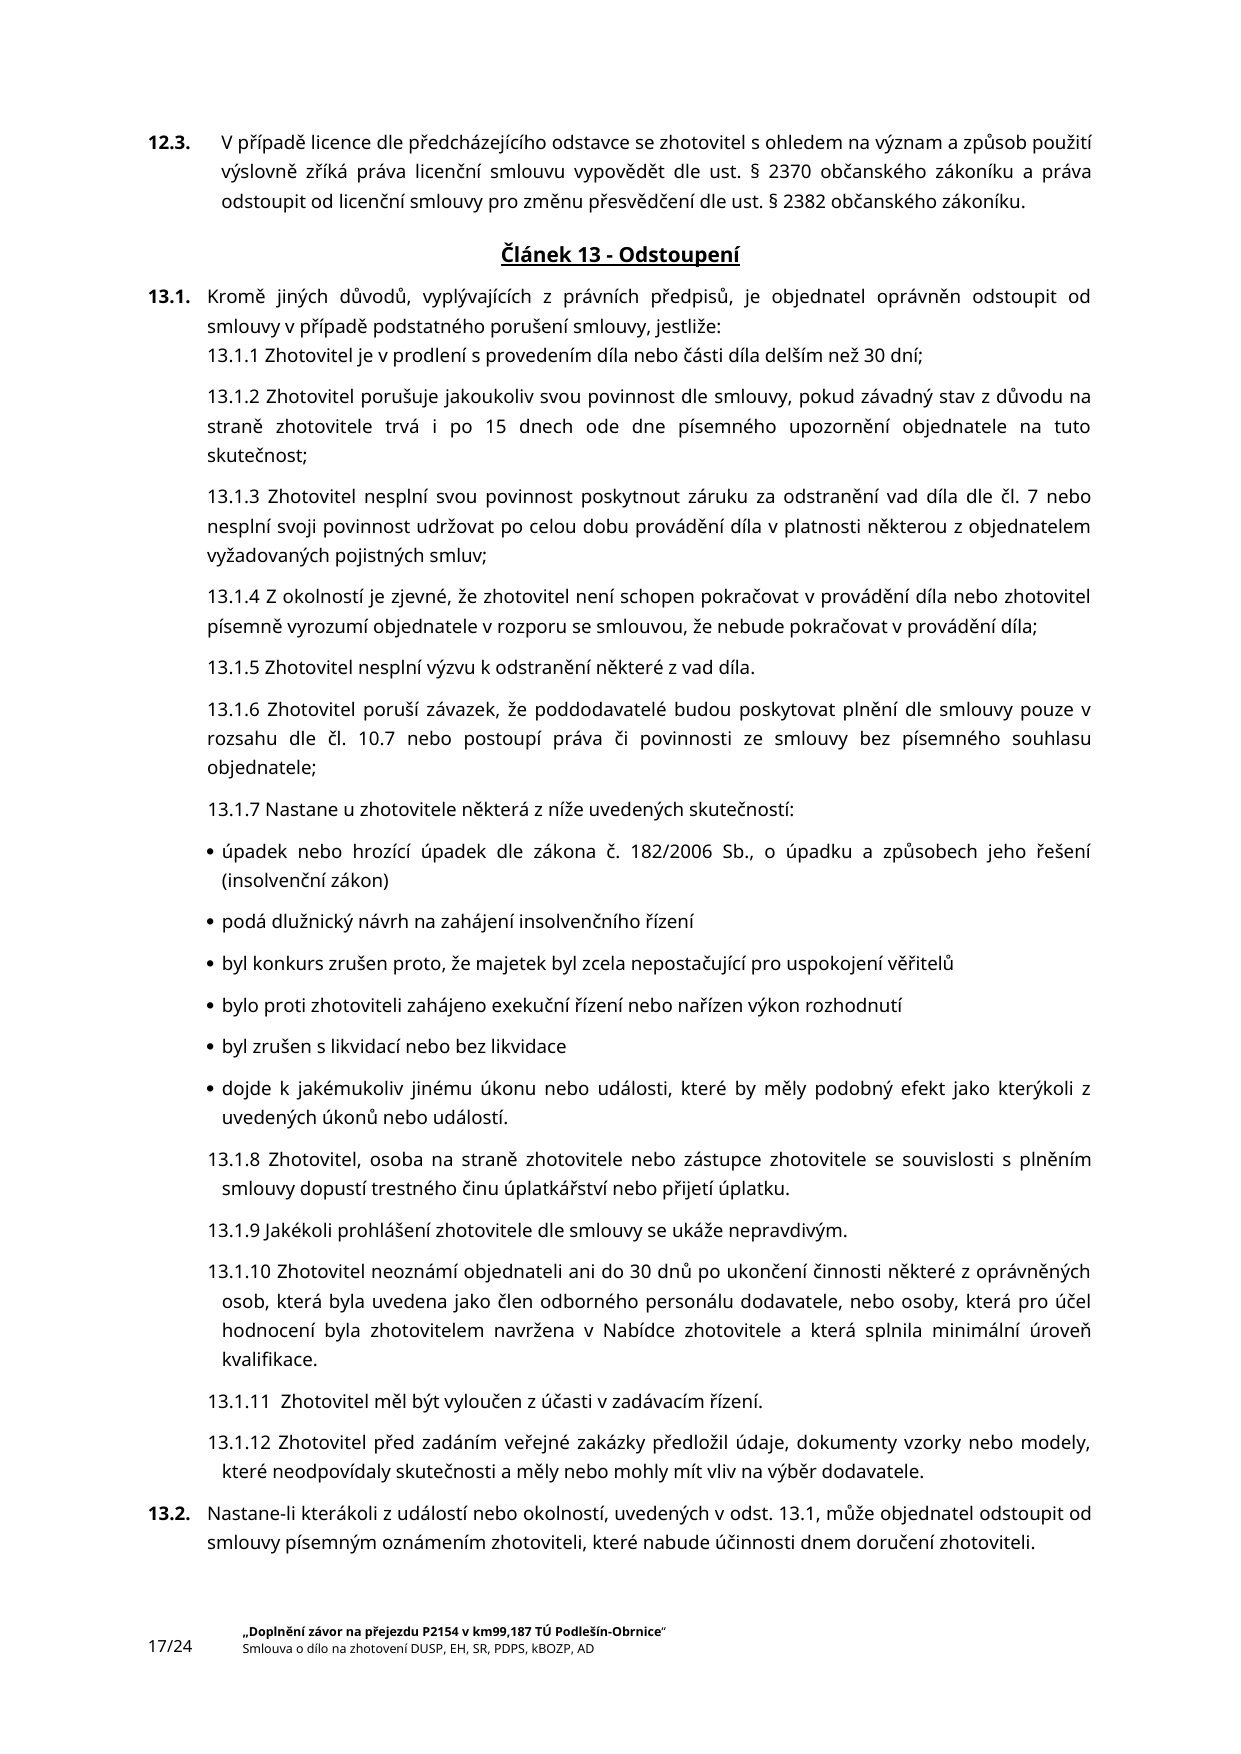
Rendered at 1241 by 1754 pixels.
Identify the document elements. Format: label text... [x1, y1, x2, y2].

text 13.1.10 Zhotovitel neoznámí objednateli ani do 30 dnů po ukončení činnosti některé z oprávněných osob, která byla uvedena jako člen odborného personálu dodavatele, nebo osoby, která pro účel hodnocení byla zhotovitelem navržena v Nabídce zhotovitele a která splnila minimální úroveň kvalifikace. [207, 1256, 1092, 1372]
text 13.1.1 Zhotovitel je v prodlení s provedením díla nebo části díla delším než 30 dní; [207, 339, 1092, 368]
text 13.1.12 Zhotovitel před zadáním veřejné zakázky předložil údaje, dokumenty vzorky nebo modely, které neodpovídaly skutečnosti a měly nebo mohly mít vliv na výběr dodavatele. [207, 1426, 1092, 1485]
list dojde k jakémukoliv jinému úkonu nebo události, které by měly podobný efekt jako kterýkoli z uvedených úkonů nebo událostí. [207, 1072, 1092, 1131]
text 13.1.6 Zhotovitel poruší závazek, že poddodavatelé budou poskytovat plnění dle smlouvy pouze v rozsahu dle čl. 10.7 nebo postoupí práva či povinnosti ze smlouvy bez písemného souhlasu objednatele; [207, 693, 1092, 781]
subtitle Článek 13 - Odstoupení [148, 239, 1092, 268]
text 12.3. V případě licence dle předcházejícího odstavce se zhotovitel s ohledem na význam a způsob použití výslovně zříká práva licenční smlouvu vypovědět dle ust. § 2370 občanského zákoníku a práva odstoupit od licenční smlouvy pro změnu přesvědčení dle ust. § 2382 občanského zákoníku. [148, 126, 1092, 214]
text 13.1.3 Zhotovitel nesplní svou povinnost poskytnout záruku za odstranění vad díla dle čl. 7 nebo nesplní svoji povinnost udržovat po celou dobu provádění díla v platnosti některou z objednatelem vyžadovaných pojistných smluv; [207, 481, 1092, 568]
list byl konkurs zrušen proto, že majetek byl zcela nepostačující pro uspokojení věřitelů [207, 947, 1092, 976]
text 13.1.4 Z okolností je zjevné, že zhotovitel není schopen pokračovat v provádění díla nebo zhotovitel písemně vyrozumí objednatele v rozporu se smlouvou, že nebude pokračovat v provádění díla; [207, 581, 1092, 639]
text 13.1.5 Zhotovitel nesplní výzvu k odstranění některé z vad díla. [207, 651, 1092, 681]
text 13.1.11 Zhotovitel měl být vyloučen z účasti v zadávacím řízení. [207, 1385, 1092, 1414]
text 13.1.8 Zhotovitel, osoba na straně zhotovitele nebo zástupce zhotovitele se souvislosti s plněním smlouvy dopustí trestného činu úplatkářství nebo přijetí úplatku. [207, 1143, 1092, 1201]
list byl zrušen s likvidací nebo bez likvidace [207, 1031, 1092, 1060]
text 13.1.7 Nastane u zhotovitele některá z níže uvedených skutečností: [207, 793, 1092, 822]
text 13.2. Nastane-li kterákoli z událostí nebo okolností, uvedených v odst. 13.1, může objednatel odstoupit od smlouvy písemným oznámením zhotoviteli, které nabude účinnosti dnem doručení zhotoviteli. [148, 1497, 1092, 1556]
text 13.1.9 Jakékoli prohlášení zhotovitele dle smlouvy se ukáže nepravdivým. [207, 1214, 1092, 1243]
list podá dlužnický návrh na zahájení insolvenčního řízení [207, 906, 1092, 935]
list úpadek nebo hrozící úpadek dle zákona č. 182/2006 Sb., o úpadku a způsobech jeho řešení (insolvenční zákon) [207, 835, 1092, 893]
text 13.1. Kromě jiných důvodů, vyplývajících z právních předpisů, je objednatel oprávněn odstoupit od smlouvy v případě podstatného porušení smlouvy, jestliže: [148, 281, 1092, 339]
list bylo proti zhotoviteli zahájeno exekuční řízení nebo nařízen výkon rozhodnutí [207, 989, 1092, 1018]
text 13.1.2 Zhotovitel porušuje jakoukoliv svou povinnost dle smlouvy, pokud závadný stav z důvodu na straně zhotovitele trvá i po 15 dnech ode dne písemného upozornění objednatele na tuto skutečnost; [207, 381, 1092, 468]
